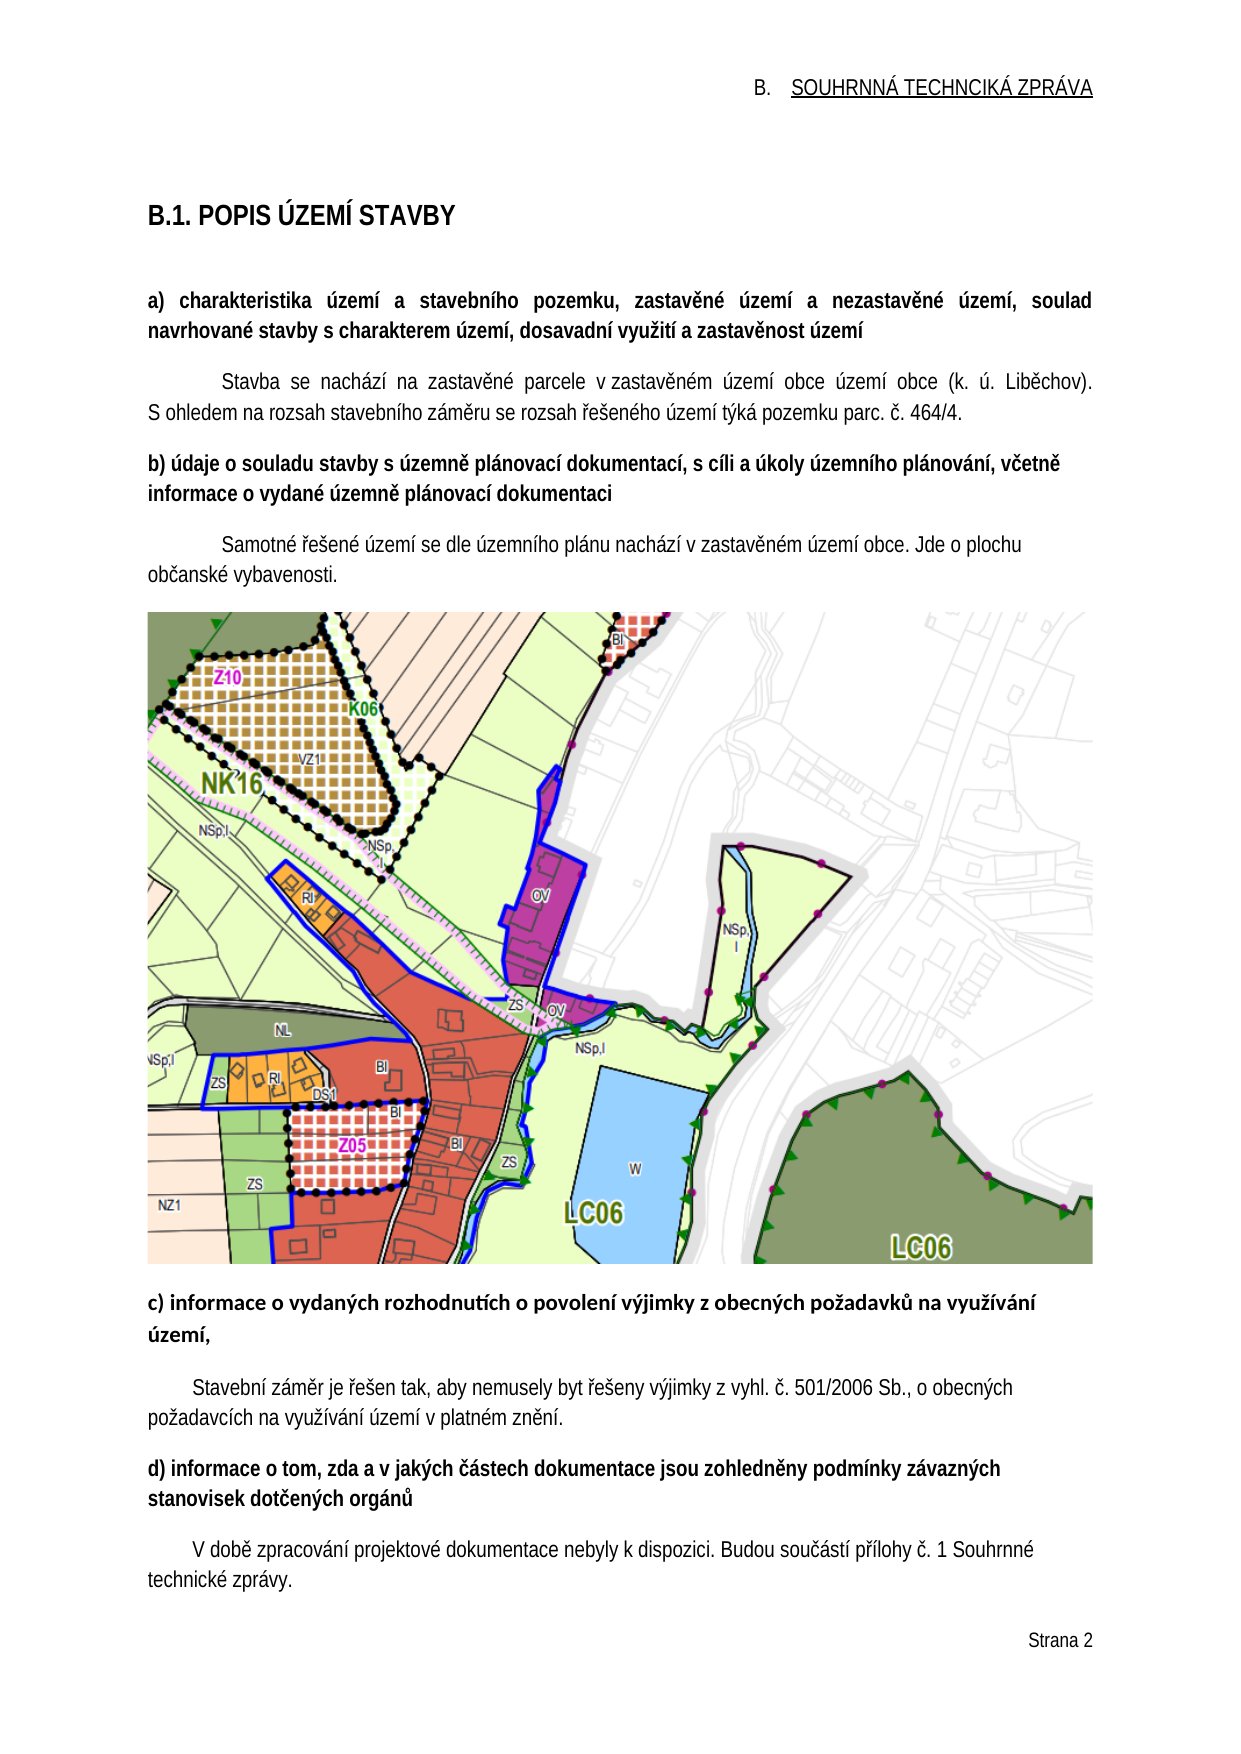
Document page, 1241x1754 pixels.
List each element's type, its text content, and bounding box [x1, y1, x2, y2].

subtitle B.1. POPIS ÚZEMÍ STAVBY [148, 198, 1093, 231]
subtitle d) informace o tom, zda a v jakých částech dokumentace jsou zohledněny podmínky závazných stanovisek dotčených orgánů [148, 1455, 1093, 1511]
text Stavební záměr je řešen tak, aby nemusely byt řešeny výjimky z vyhl. č. 501/2006 Sb., o obecných požadavcích na využívání území v platném znění. [148, 1373, 1093, 1430]
text V době zpracování projektové dokumentace nebyly k dispozici. Budou součástí přílohy č. 1 Souhrnné technické zprávy. [148, 1536, 1093, 1593]
subtitle b) údaje o souladu stavby s územně plánovací dokumentací, s cíli a úkoly územního plánování, včetně informace o vydané územně plánovací dokumentaci [148, 449, 1093, 506]
text Stavba se nachází na zastavěné parcele v zastavěném území obce území obce (k. ú. Liběchov). S ohledem na rozsah stavebního záměru se rozsah řešeného území týká pozemku parc. č. 464/4. [148, 368, 1093, 425]
picture [147, 612, 1093, 1264]
text c) informace o vydaných rozhodnutích o povolení výjimky z obecných požadavků na využívání území, [148, 1288, 1093, 1348]
subtitle a) charakteristika území a stavebního pozemku, zastavěné území a nezastavěné území, soulad navrhované stavby s charakterem území, dosavadní využití a zastavěnost území [148, 287, 1093, 344]
text Samotné řešené území se dle územního plánu nachází v zastavěném území obce. Jde o plochu občanské vybavenosti. [148, 531, 1093, 587]
